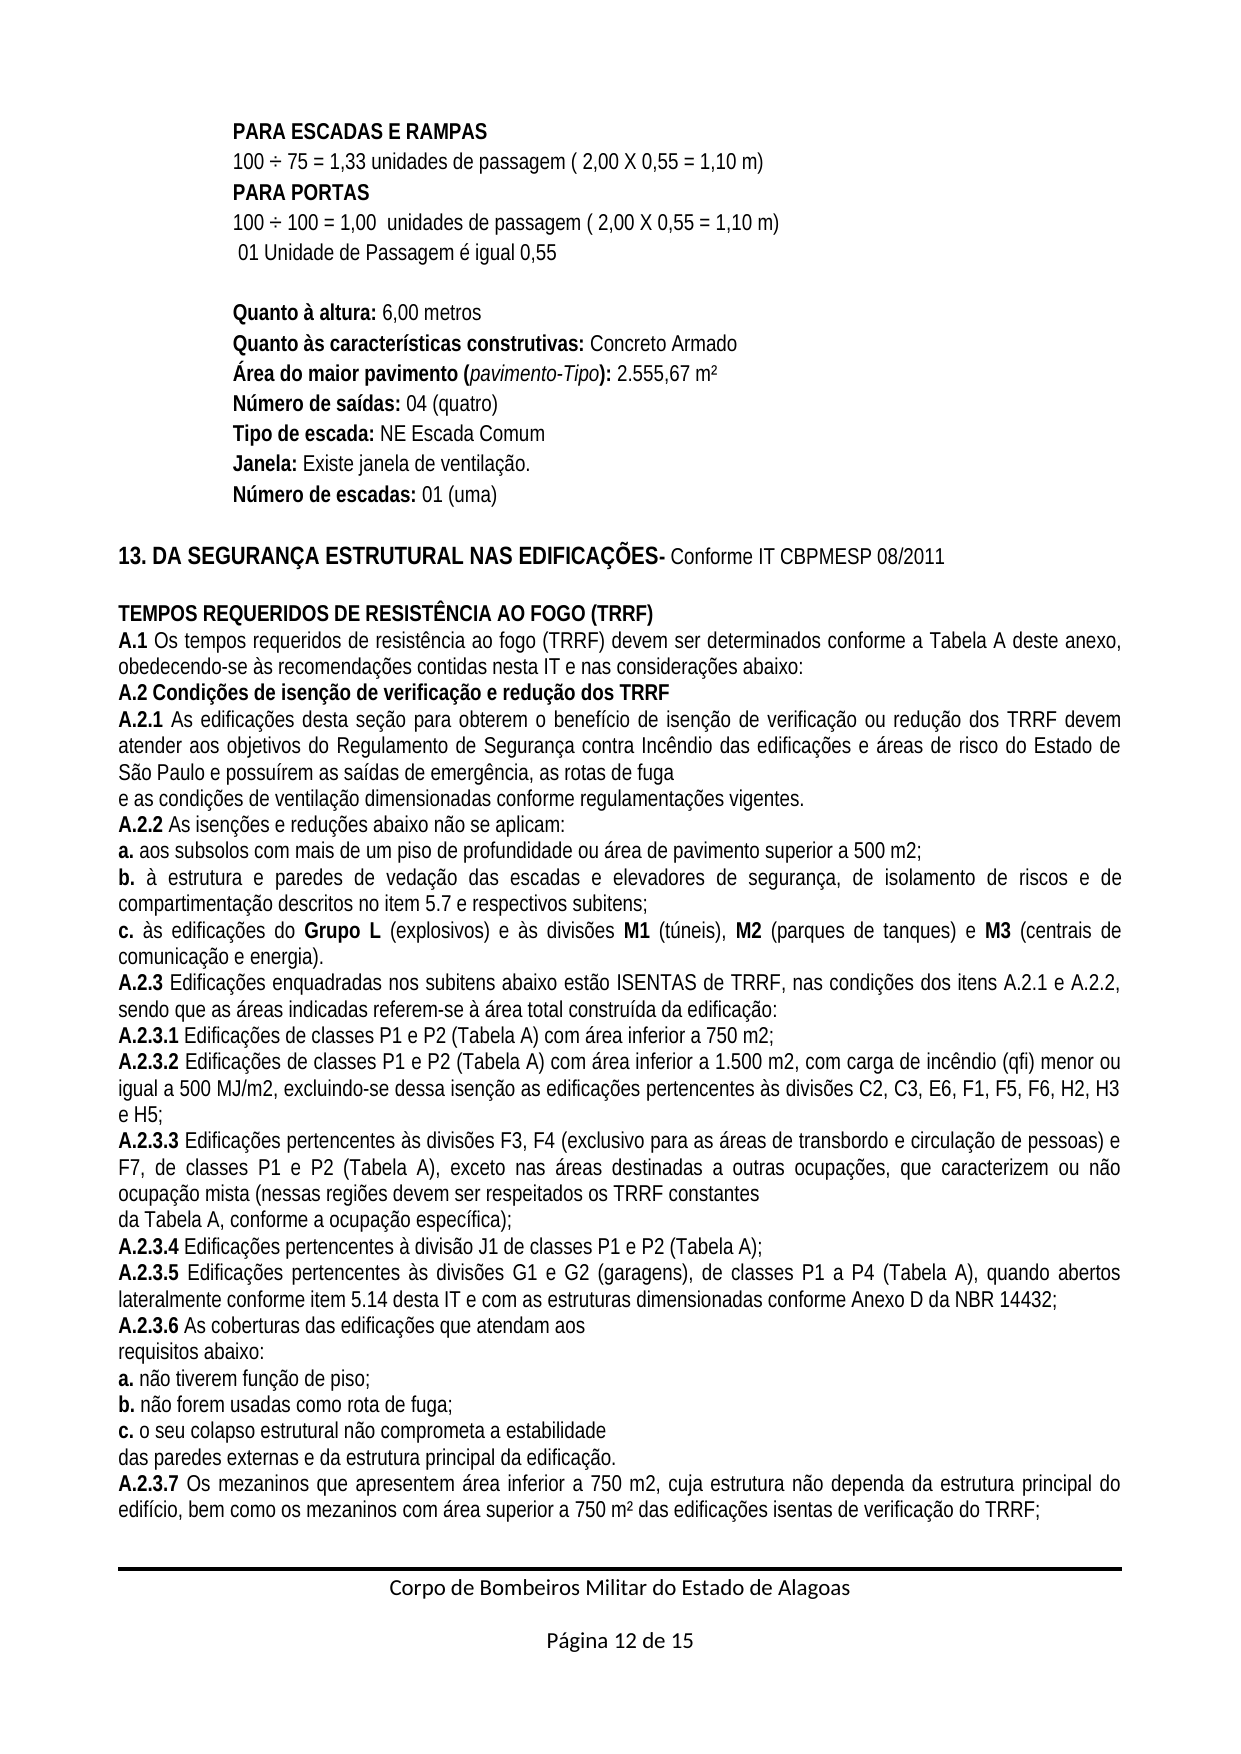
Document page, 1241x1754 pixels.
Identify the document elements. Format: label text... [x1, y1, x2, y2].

text Tipo de escada: NE Escada Comum [118, 420, 1122, 447]
text c. às edificações do Grupo L (explosivos) e às divisões M1 (túneis), M2 (parques de tanques) e M3 (centrais de comunicação e energia). [118, 917, 1122, 969]
text Quanto à altura: 6,00 metros [118, 299, 1122, 326]
text e as condições de ventilação dimensionadas conforme regulamentações vigentes. [118, 785, 1122, 811]
text da Tabela A, conforme a ocupação específica); [118, 1206, 1122, 1233]
text 13. DA SEGURANÇA ESTRUTURAL NAS EDIFICAÇÕES- Conforme IT CBPMESP 08/2011 [118, 541, 1122, 570]
text A.2.3 Edificações enquadradas nos subitens abaixo estão ISENTAS de TRRF, nas condições dos itens A.2.1 e A.2.2, sendo que as áreas indicadas referem-se à área total construída da edificação: [118, 969, 1122, 1022]
text Número de saídas: 04 (quatro) [118, 390, 1122, 416]
text requisitos abaixo: [118, 1338, 1122, 1364]
text das paredes externas e da estrutura principal da edificação. [118, 1444, 1122, 1470]
text A.2.3.2 Edificações de classes P1 e P2 (Tabela A) com área inferior a 1.500 m2, com carga de incêndio (qfi) menor ou igual a 500 MJ/m2, excluindo-se dessa isenção as edificações pertencentes às divisões C2, C3, E6, F1, F5, F6, H2, H3 e H5; [118, 1048, 1122, 1127]
text a. não tiverem função de piso; [118, 1364, 1122, 1391]
text TEMPOS REQUERIDOS DE RESISTÊNCIA AO FOGO (TRRF) [118, 600, 1122, 627]
text A.2.3.7 Os mezaninos que apresentem área inferior a 750 m2, cuja estrutura não dependa da estrutura principal do edifício, bem como os mezaninos com área superior a 750 m² das edificações isentas de verificação do TRRF; [118, 1470, 1122, 1523]
text A.2.3.6 As coberturas das edificações que atendam aos [118, 1312, 1122, 1338]
text A.2.3.1 Edificações de classes P1 e P2 (Tabela A) com área inferior a 750 m2; [118, 1022, 1122, 1048]
text Quanto às características construtivas: Concreto Armado [118, 329, 1122, 356]
text A.2.3.3 Edificações pertencentes às divisões F3, F4 (exclusivo para as áreas de transbordo e circulação de pessoas) e F7, de classes P1 e P2 (Tabela A), exceto nas áreas destinadas a outras ocupações, que caracterizem ou não ocupação mista (nessas regiões devem ser respeitados os TRRF constantes [118, 1127, 1122, 1206]
text A.2.3.5 Edificações pertencentes às divisões G1 e G2 (garagens), de classes P1 a P4 (Tabela A), quando abertos lateralmente conforme item 5.14 desta IT e com as estruturas dimensionadas conforme Anexo D da NBR 14432; [118, 1259, 1122, 1312]
text PARA ESCADAS E RAMPAS 100 ÷ 75 = 1,33 unidades de passagem ( 2,00 X 0,55 = 1,10 m) PARA PORTAS 100 ÷ 100 = 1,00 unidades de passagem ( 2,00 X 0,55 = 1,10 m) [233, 118, 1122, 235]
text A.2 Condições de isenção de verificação e redução dos TRRF [118, 679, 1122, 706]
text A.2.3.4 Edificações pertencentes à divisão J1 de classes P1 e P2 (Tabela A); [118, 1233, 1122, 1259]
text A.2.1 As edificações desta seção para obterem o benefício de isenção de verificação ou redução dos TRRF devem atender aos objetivos do Regulamento de Segurança contra Incêndio das edificações e áreas de risco do Estado de São Paulo e possuírem as saídas de emergência, as rotas de fuga [118, 706, 1122, 785]
text 01 Unidade de Passagem é igual 0,55 [233, 239, 1122, 265]
text a. aos subsolos com mais de um piso de profundidade ou área de pavimento superior a 500 m2; [118, 837, 1122, 864]
text b. não forem usadas como rota de fuga; [118, 1391, 1122, 1417]
text A.1 Os tempos requeridos de resistência ao fogo (TRRF) devem ser determinados conforme a Tabela A deste anexo, obedecendo-se às recomendações contidas nesta IT e nas considerações abaixo: [118, 627, 1122, 679]
text A.2.2 As isenções e reduções abaixo não se aplicam: [118, 811, 1122, 837]
text Janela: Existe janela de ventilação. [118, 450, 1122, 477]
text Número de escadas: 01 (uma) [118, 481, 1122, 507]
text Área do maior pavimento (pavimento-Tipo): 2.555,67 m² [118, 360, 1122, 386]
text b. à estrutura e paredes de vedação das escadas e elevadores de segurança, de isolamento de riscos e de compartimentação descritos no item 5.7 e respectivos subitens; [118, 864, 1122, 917]
text c. o seu colapso estrutural não comprometa a estabilidade [118, 1417, 1122, 1444]
